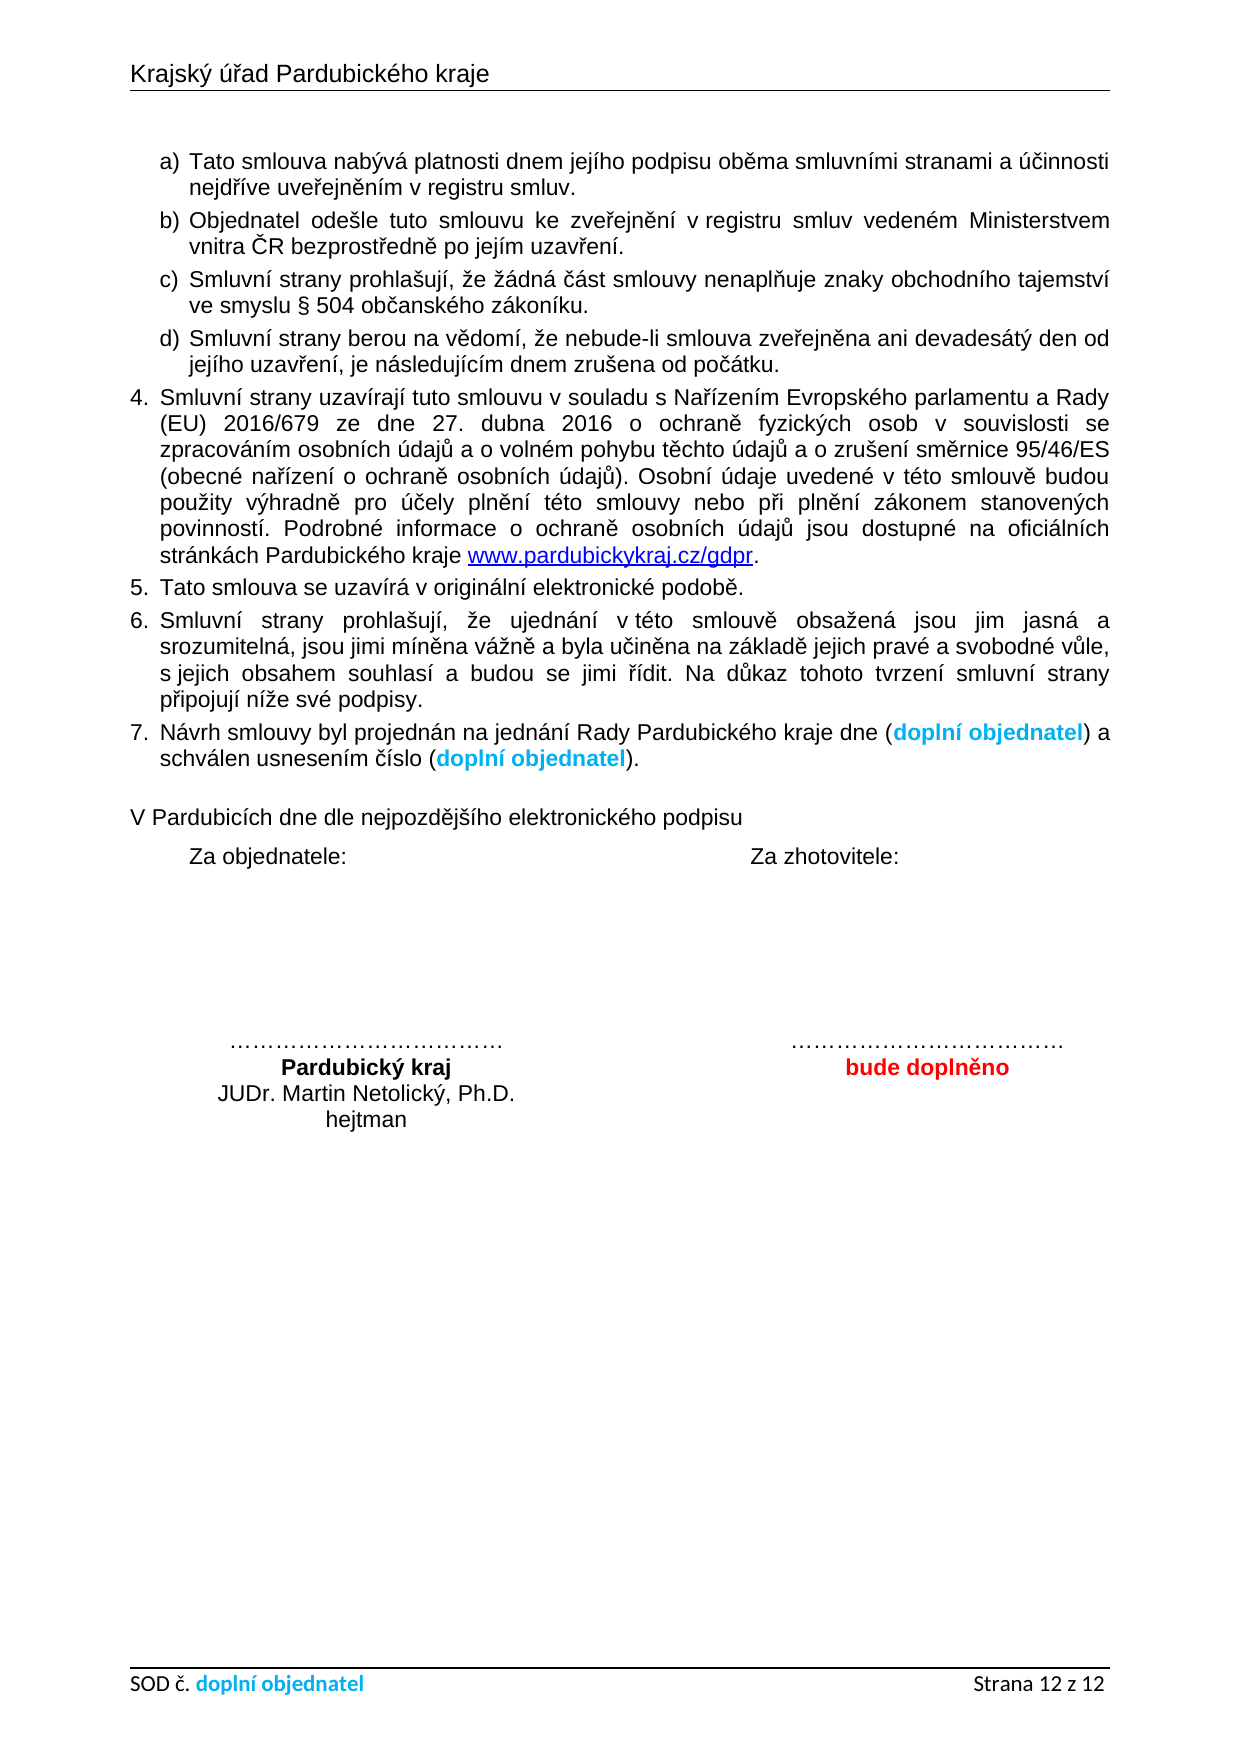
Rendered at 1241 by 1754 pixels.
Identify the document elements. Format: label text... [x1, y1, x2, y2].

text Za objednatele: Za zhotovitele: [130, 843, 1119, 869]
list Návrh smlouvy byl projednán na jednání Rady Pardubického kraje dne (doplní objednatel) a schválen usnesením číslo (doplní objednatel). [130, 718, 1110, 771]
text JUDr. Martin Netolický, Ph.D. [130, 1080, 1119, 1106]
list Tato smlouva se uzavírá v originální elektronické podobě. [130, 574, 1110, 601]
list Smluvní strany prohlašují, že žádná část smlouvy nenaplňuje znaky obchodního tajemství ve smyslu § 504 občanského zákoníku. [159, 266, 1110, 318]
text ……………………………… ……………………………… [130, 1027, 1119, 1053]
list Smluvní strany uzavírají tuto smlouvu v souladu s Nařízením Evropského parlamentu a Rady (EU) 2016/679 ze dne 27. dubna 2016 o ochraně fyzických osob v souvislosti se zpracováním osobních údajů a o volném pohybu těchto údajů a o zrušení směrnice 95/46/ES (obecné nařízení o ochraně osobních údajů). Osobní údaje uvedené v této smlouvě budou použity výhradně pro účely plnění této smlouvy nebo při plnění zákonem stanovených povinností. Podrobné informace o ochraně osobních údajů jsou dostupné na oficiálních stránkách Pardubického kraje www.pardubickykraj.cz/gdpr. [130, 383, 1110, 568]
text hejtman [130, 1106, 1119, 1133]
list Smluvní strany berou na vědomí, že nebude-li smlouva zveřejněna ani devadesátý den od jejího uzavření, je následujícím dnem zrušena od počátku. [159, 324, 1110, 377]
list Objednatel odešle tuto smlouvu ke zveřejnění v registru smluv vedeném Ministerstvem vnitra ČR bezprostředně po jejím uzavření. [159, 207, 1110, 259]
list Smluvní strany prohlašují, že ujednání v této smlouvě obsažená jsou jim jasná a srozumitelná, jsou jimi míněna vážně a byla učiněna na základě jejich pravé a svobodné vůle, s jejich obsahem souhlasí a budou se jimi řídit. Na důkaz tohoto tvrzení smluvní strany připojují níže své podpisy. [130, 607, 1110, 712]
text Pardubický kraj bude doplněno [130, 1053, 1119, 1080]
list Tato smlouva nabývá platnosti dnem jejího podpisu oběma smluvními stranami a účinnosti nejdříve uveřejněním v registru smluv. [159, 148, 1110, 200]
text V Pardubicích dne dle nejpozdějšího elektronického podpisu [130, 804, 1190, 830]
